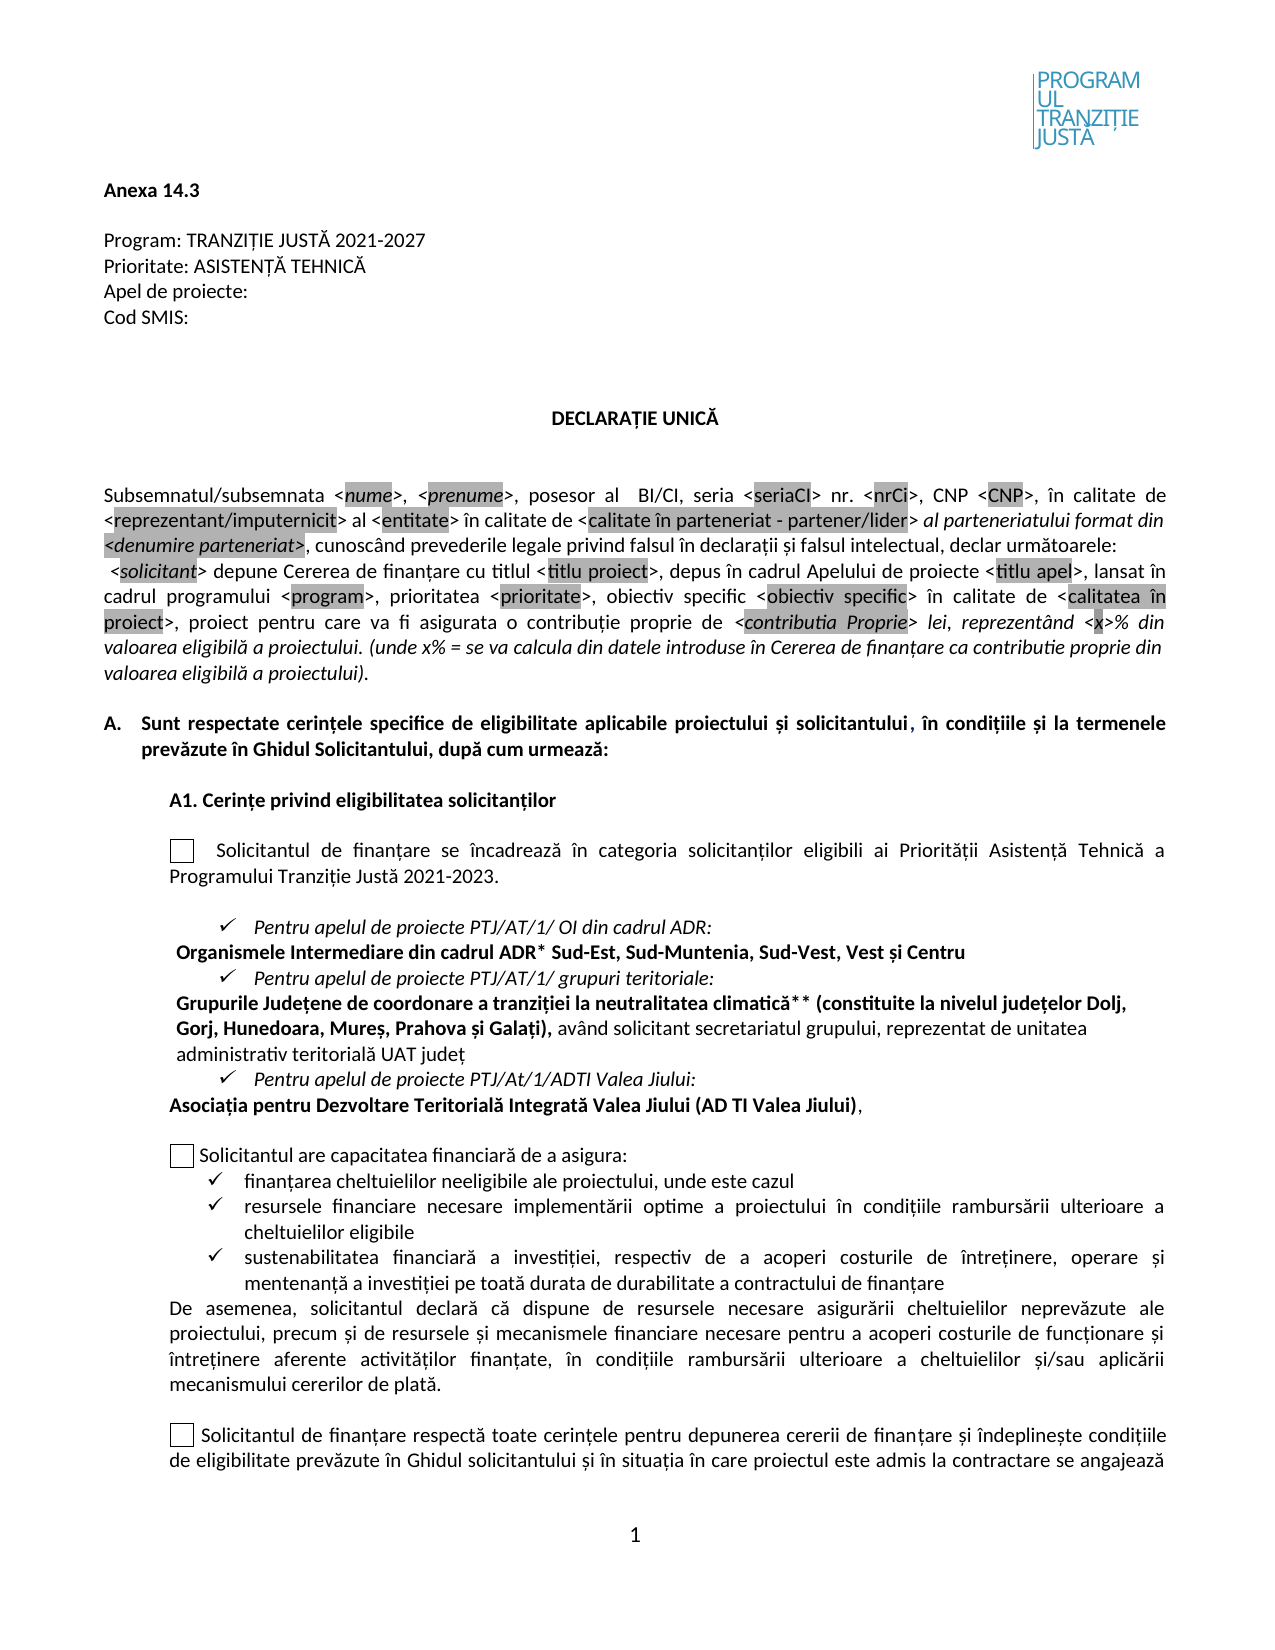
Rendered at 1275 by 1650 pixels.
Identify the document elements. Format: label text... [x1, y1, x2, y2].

list <solicitant> depune Cererea de finanțare cu titlul <titlu proiect>, depus în cadrul Apelului de proiecte <titlu apel>, lansat în cadrul programului <program>, prioritatea <prioritate>, obiectiv specific <obiectiv specific> în calitate de <calitatea în proiect>, proiect pentru care va fi asigurata o contribuție proprie de <contributia Proprie> lei, reprezentând <x>% din valoarea eligibilă a proiectului. (unde x% = se va calcula din datele introduse în Cererea de finanțare ca contributie proprie din valoarea eligibilă a proiectului). [103, 558, 1167, 685]
list sustenabilitatea financiară a investiției, respectiv de a acoperi costurile de întreținere, operare și mentenanță a investiției pe toată durata de durabilitate a contractului de finanțare [207, 1244, 1167, 1295]
list Pentru apelul de proiecte PTJ/AT/1/ grupuri teritoriale: [216, 965, 1167, 990]
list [169, 1422, 1167, 1473]
list finanțarea cheltuielilor neeligibile ale proiectului, unde este cazul [207, 1168, 1167, 1193]
text Program: TRANZIȚIE JUSTĂ 2021-2027 [103, 228, 1167, 253]
list De asemenea, solicitantul declară că dispune de resursele necesare asigurării cheltuielilor neprevăzute ale proiectului, precum și de resursele și mecanismele financiare necesare pentru a acoperi costurile de funcționare și întreținere aferente activităților finanțate, în condițiile rambursării ulterioare a cheltuielilor și/sau aplicării mecanismului cererilor de plată. [169, 1295, 1167, 1397]
text Organismele Intermediare din cadrul ADR* Sud-Est, Sud-Muntenia, Sud-Vest, Vest și Centru [176, 939, 1167, 965]
text Subsemnatul/subsemnata <nume>, <prenume>, posesor al BI/CI, seria <seriaCI> nr. <nrCi>, CNP <CNP>, în calitate de <reprezentant/imputernicit> al <entitate> în calitate de <calitate în parteneriat - partener/lider> al parteneriatului format din <denumire parteneriat>, cunoscând prevederile legale privind falsul în declarații și falsul intelectual, declar următoarele: [103, 482, 1167, 558]
list Solicitantul are capacitatea financiară de a asigura: [169, 1143, 1167, 1168]
text Apel de proiecte: [103, 278, 1167, 304]
text DECLARAȚIE UNICĂ [103, 406, 1167, 431]
list Pentru apelul de proiecte PTJ/AT/1/ OI din cadrul ADR: [216, 914, 1167, 939]
list resursele financiare necesare implementării optime a proiectului în condițiile rambursării ulterioare a cheltuielilor eligibile [207, 1193, 1167, 1244]
list Solicitantul de finanțare se încadrează în categoria solicitanților eligibili ai Priorității Asistență Tehnică a Programului Tranziție Justă 2021-2023. [169, 838, 1167, 888]
text Cod SMIS: [103, 304, 1167, 329]
list Asociația pentru Dezvoltare Teritorială Integrată Valea Jiului (AD TI Valea Jiului), [169, 1092, 1167, 1117]
text Anexa 14.3 [103, 177, 1167, 202]
text Grupurile Județene de coordonare a tranziției la neutralitatea climatică** (constituite la nivelul județelor Dolj, Gorj, Hunedoara, Mureș, Prahova și Galați), având solicitant secretariatul grupului, reprezentat de unitatea administrativ teritorială UAT județ [176, 990, 1167, 1066]
list Pentru apelul de proiecte PTJ/At/1/ADTI Valea Jiului: [216, 1066, 1167, 1092]
list Sunt respectate cerințele specifice de eligibilitate aplicabile proiectului și solicitantului, în condițiile și la termenele prevăzute în Ghidul Solicitantului, după cum urmează: [103, 711, 1167, 761]
text Prioritate: ASISTENȚĂ TEHNICĂ [103, 253, 1167, 278]
text A1. Cerințe privind eligibilitatea solicitanților [169, 787, 1167, 812]
